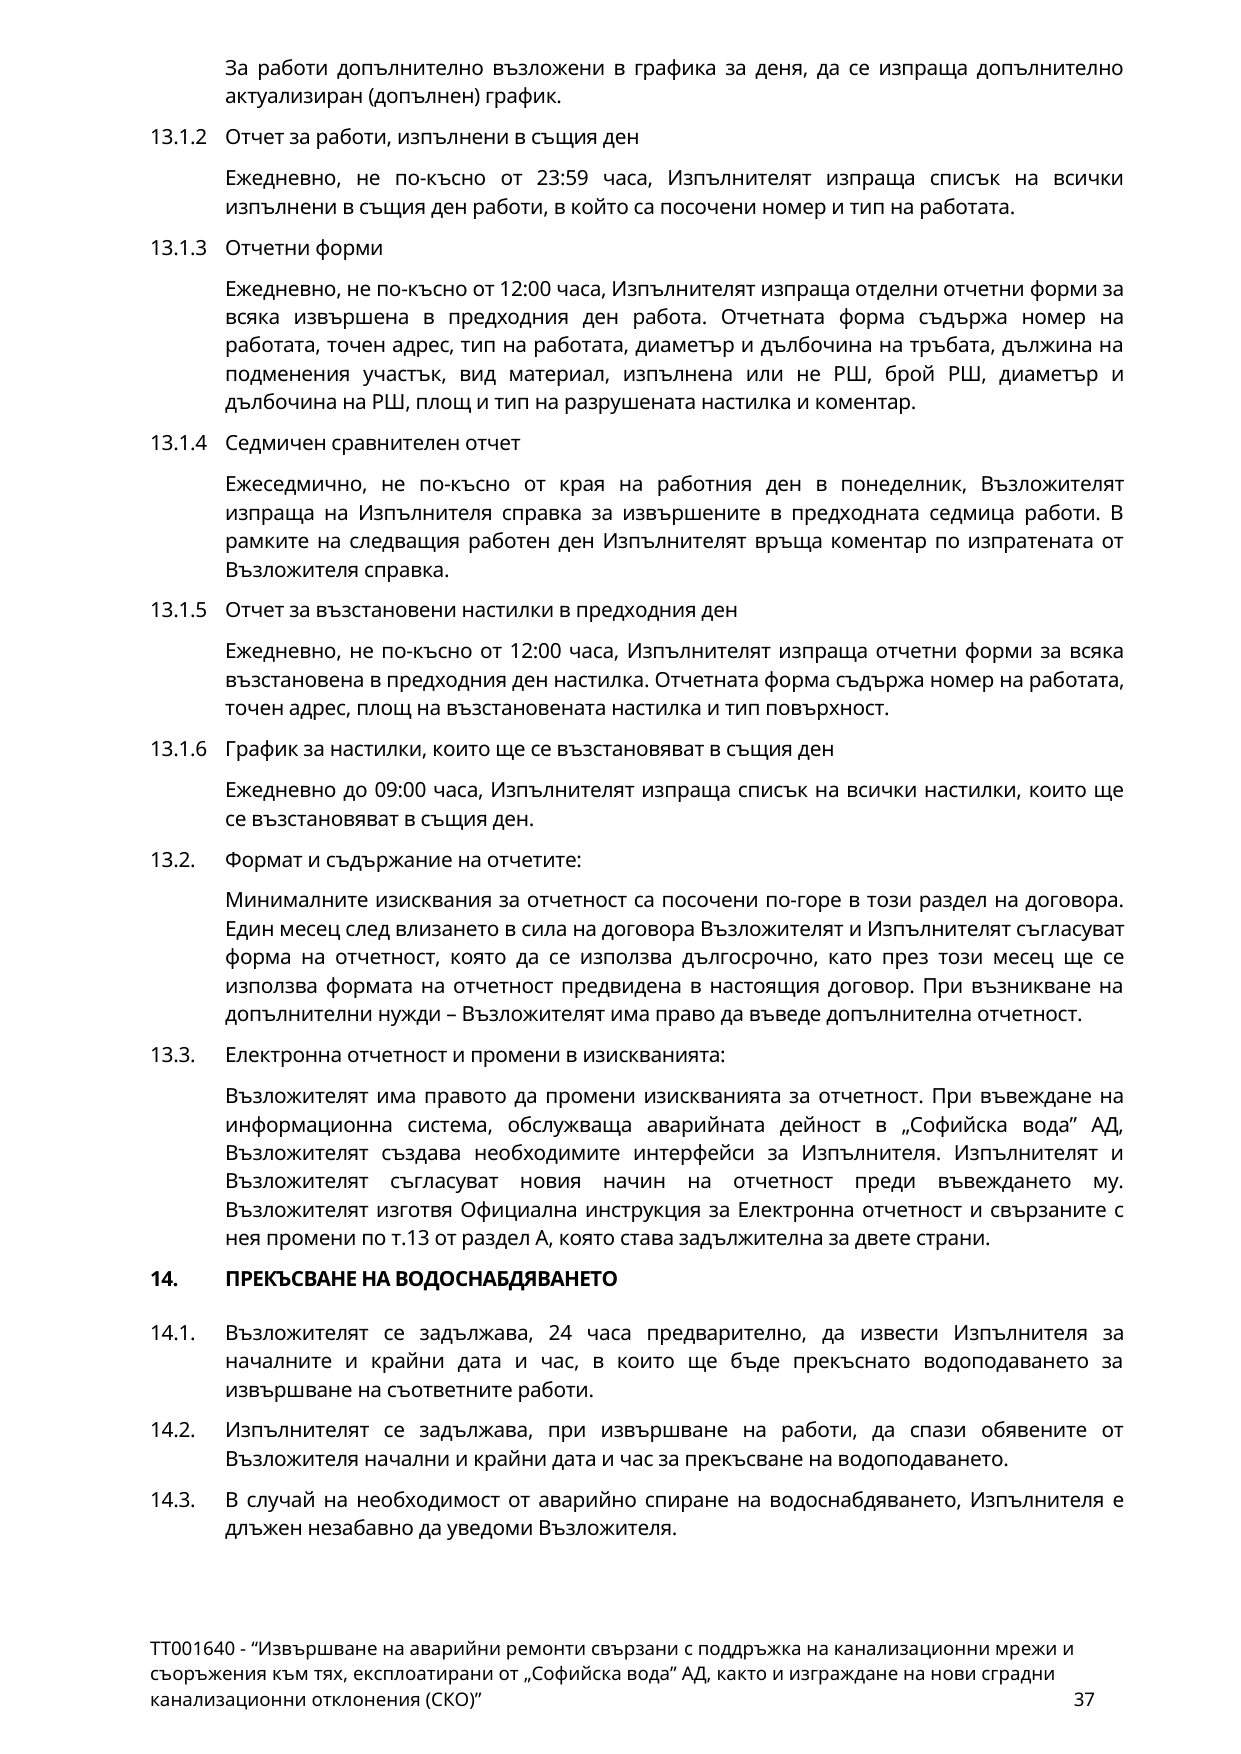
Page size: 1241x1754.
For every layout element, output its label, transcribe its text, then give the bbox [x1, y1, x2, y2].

text Ежедневно до 09:00 часа, Изпълнителят изпраща списък на всички настилки, които ще се възстановяват в същия ден. [225, 775, 1125, 832]
list График за настилки, които ще се възстановяват в същия ден [150, 734, 1125, 763]
list Отчет за възстановени настилки в предходния ден [150, 596, 1125, 624]
text Ежедневно, не по-късно от 12:00 часа, Изпълнителят изпраща отчетни форми за всяка възстановена в предходния ден настилка. Отчетната форма съдържа номер на работата, точен адрес, площ на възстановената настилка и тип повърхност. [225, 637, 1125, 722]
text Ежедневно, не по-късно от 12:00 часа, Изпълнителят изпраща отделни отчетни форми за всяка извършена в предходния ден работа. Отчетната форма съдържа номер на работата, точен адрес, тип на работата, диаметър и дълбочина на тръбата, дължина на подменения участък, вид материал, изпълнена или не РШ, брой РШ, диаметър и дълбочина на РШ, площ и тип на разрушената настилка и коментар. [225, 274, 1125, 416]
list Изпълнителят се задължава, при извършване на работи, да спази обявените от Възложителя начални и крайни дата и час за прекъсване на водоподаването. [150, 1416, 1125, 1472]
text Ежеседмично, не по-късно от края на работния ден в понеделник, Възложителят изпраща на Изпълнителя справка за извършените в предходната седмица работи. В рамките на следващия работен ден Изпълнителят връща коментар по изпратената от Възложителя справка. [225, 469, 1125, 583]
list Отчетни форми [150, 233, 1125, 261]
text Ежедневно, не по-късно от 23:59 часа, Изпълнителят изпраща списък на всички изпълнени в същия ден работи, в който са посочени номер и тип на работата. [225, 163, 1125, 220]
text Минималните изисквания за отчетност са посочени по-горе в този раздел на договора. Един месец след влизането в сила на договора Възложителят и Изпълнителят съгласуват форма на отчетност, която да се използва дългосрочно, като през този месец ще се използва формата на отчетност предвидена в настоящия договор. При възникване на допълнителни нужди – Възложителят има право да въведе допълнителна отчетност. [225, 886, 1125, 1028]
list ПРЕКЪСВАНЕ НА ВОДОСНАБДЯВАНЕТО [150, 1264, 1125, 1293]
list Седмичен сравнителен отчет [150, 428, 1125, 457]
list Формат и съдържание на отчетите: [150, 845, 1125, 873]
list Електронна отчетност и промени в изискванията: [150, 1040, 1125, 1069]
text Възложителят има правото да промени изискванията за отчетност. При въвеждане на информационна система, обслужваща аварийната дейност в „Софийска вода” АД, Възложителят създава необходимите интерфейси за Изпълнителя. Изпълнителят и Възложителят съгласуват новия начин на отчетност преди въвеждането му. Възложителят изготвя Официална инструкция за Електронна отчетност и свързаните с нея промени по т.13 от раздел А, която става задължителна за двете страни. [225, 1081, 1125, 1252]
list Отчет за работи, изпълнени в същия ден [150, 122, 1125, 151]
list Възложителят се задължава, 24 часа предварително, да извести Изпълнителя за началните и крайни дата и час, в които ще бъде прекъснато водоподаването за извършване на съответните работи. [150, 1318, 1125, 1403]
list В случай на необходимост от аварийно спиране на водоснабдяването, Изпълнителя е длъжен незабавно да уведоми Възложителя. [150, 1485, 1125, 1542]
text За работи допълнително възложени в графика за деня, да се изпраща допълнително актуализиран (допълнен) график. [225, 53, 1125, 110]
